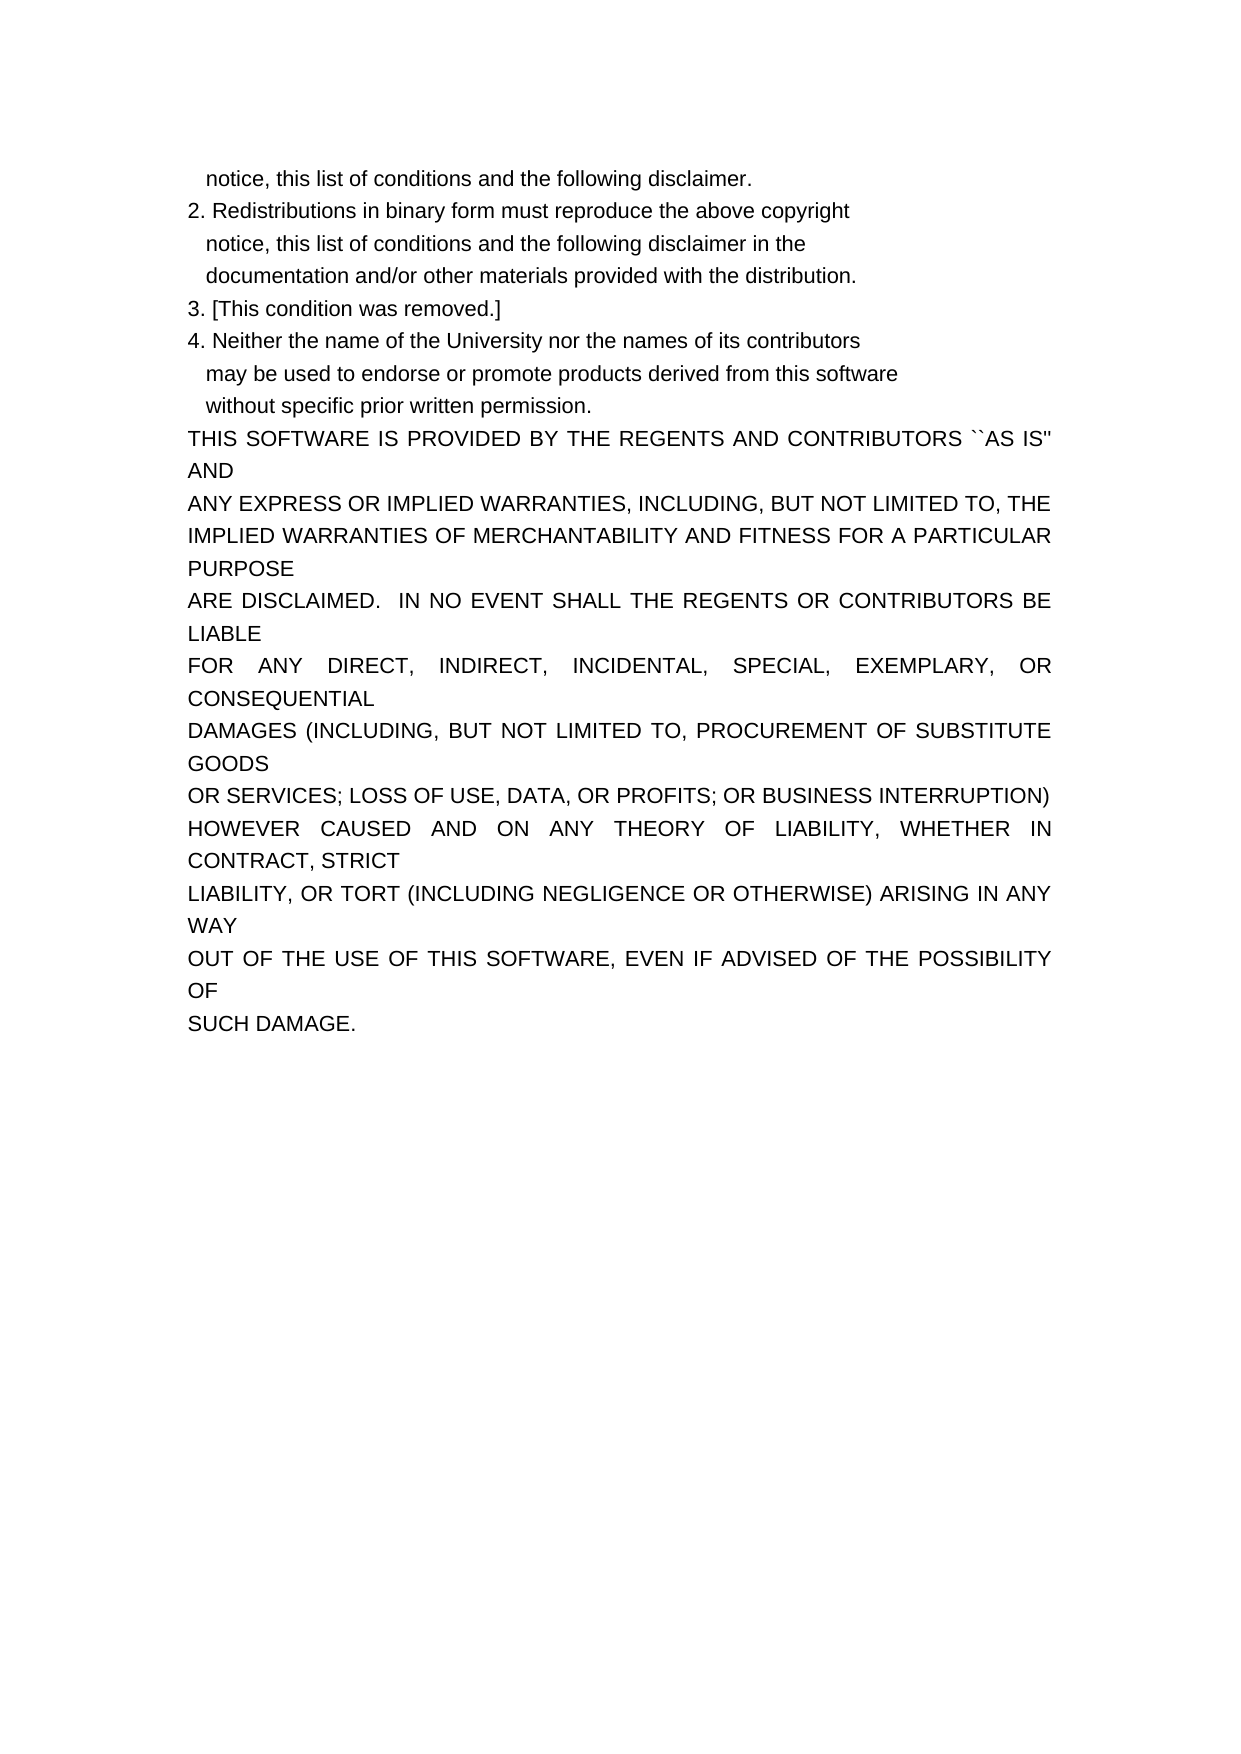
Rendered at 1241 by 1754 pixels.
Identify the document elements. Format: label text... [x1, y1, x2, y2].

text may be used to endorse or promote products derived from this software [187, 357, 1053, 389]
text OUT OF THE USE OF THIS SOFTWARE, EVEN IF ADVISED OF THE POSSIBILITY OF [187, 942, 1053, 1007]
text OR SERVICES; LOSS OF USE, DATA, OR PROFITS; OR BUSINESS INTERRUPTION) [187, 779, 1053, 812]
text FOR ANY DIRECT, INDIRECT, INCIDENTAL, SPECIAL, EXEMPLARY, OR CONSEQUENTIAL [187, 649, 1053, 714]
text LIABILITY, OR TORT (INCLUDING NEGLIGENCE OR OTHERWISE) ARISING IN ANY WAY [187, 877, 1053, 942]
text HOWEVER CAUSED AND ON ANY THEORY OF LIABILITY, WHETHER IN CONTRACT, STRICT [187, 812, 1053, 877]
text DAMAGES (INCLUDING, BUT NOT LIMITED TO, PROCUREMENT OF SUBSTITUTE GOODS [187, 714, 1053, 779]
text 4. Neither the name of the University nor the names of its contributors [187, 324, 1053, 357]
text ARE DISCLAIMED. IN NO EVENT SHALL THE REGENTS OR CONTRIBUTORS BE LIABLE [187, 584, 1053, 649]
text THIS SOFTWARE IS PROVIDED BY THE REGENTS AND CONTRIBUTORS ``AS IS'' AND [187, 422, 1053, 487]
text SUCH DAMAGE. [187, 1007, 1053, 1039]
text 2. Redistributions in binary form must reproduce the above copyright [187, 194, 1053, 227]
text notice, this list of conditions and the following disclaimer. [187, 162, 1053, 194]
text notice, this list of conditions and the following disclaimer in the [187, 227, 1053, 259]
text 3. [This condition was removed.] [187, 292, 1053, 324]
text without specific prior written permission. [187, 389, 1053, 422]
text IMPLIED WARRANTIES OF MERCHANTABILITY AND FITNESS FOR A PARTICULAR PURPOSE [187, 519, 1053, 584]
text ANY EXPRESS OR IMPLIED WARRANTIES, INCLUDING, BUT NOT LIMITED TO, THE [187, 487, 1053, 519]
text documentation and/or other materials provided with the distribution. [187, 259, 1053, 292]
